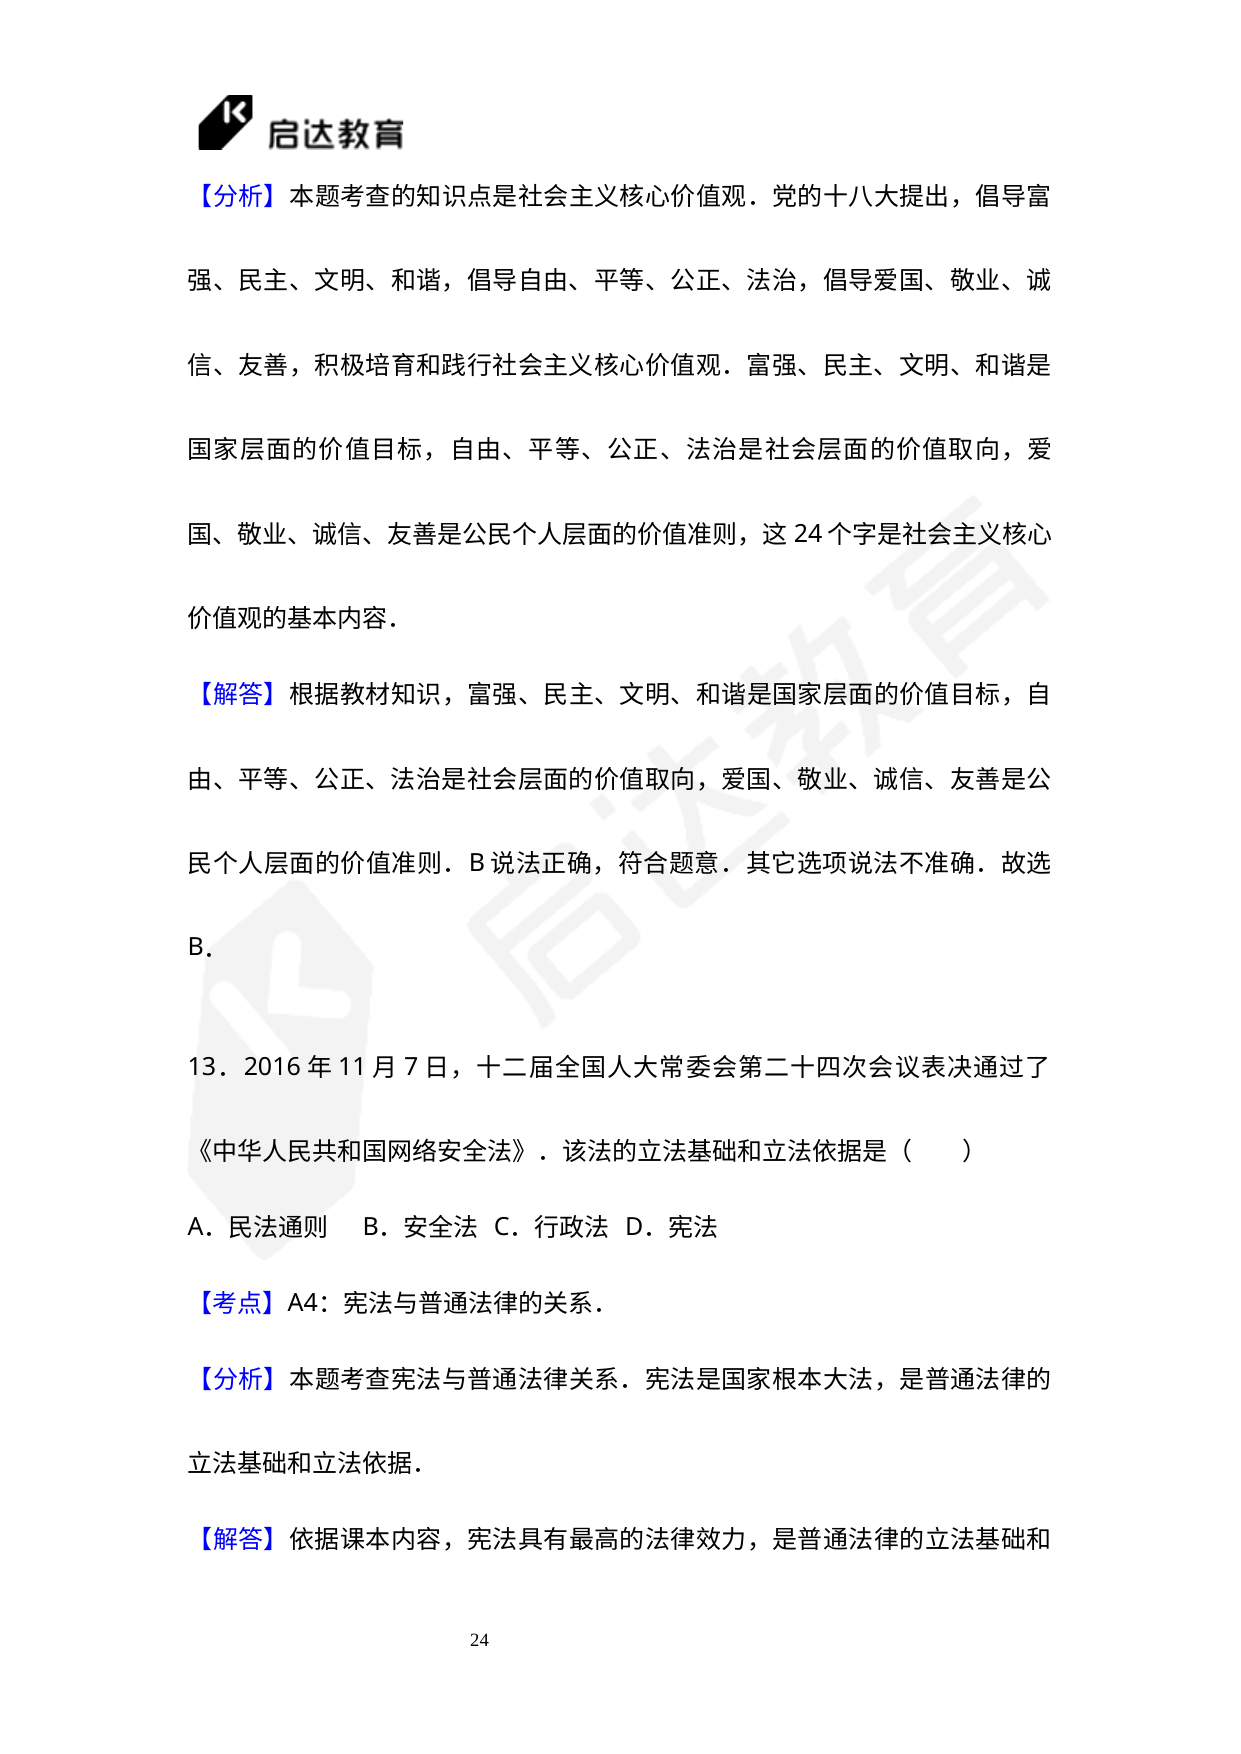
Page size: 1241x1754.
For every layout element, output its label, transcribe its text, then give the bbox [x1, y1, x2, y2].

text 【解答】根据教材知识，富强、民主、文明、和谐是国家层面的价值目标，自由、平等、公正、法治是社会层面的价值取向，爱国、敬业、诚信、友善是公民个人层面的价值准则．B说法正确，符合题意．其它选项说法不准确．故选B． [187, 660, 1053, 979]
text 【考点】A4：宪法与普通法律的关系． [187, 1269, 1053, 1334]
text 【解答】依据课本内容，宪法具有最高的法律效力，是普通法律的立法基础和立法依据，普通法律是宪法的具体化，故《中华人民共和国网络安全法》的立法基础和立法依据是宪法；故D符合题意；ABC与题意不符；故选D． [187, 1505, 1053, 1570]
text 【分析】本题考查的知识点是社会主义核心价值观．党的十八大提出，倡导富强、民主、文明、和谐，倡导自由、平等、公正、法治，倡导爱国、敬业、诚信、友善，积极培育和践行社会主义核心价值观．富强、民主、文明、和谐是国家层面的价值目标，自由、平等、公正、法治是社会层面的价值取向，爱国、敬业、诚信、友善是公民个人层面的价值准则，这24个字是社会主义核心价值观的基本内容． [187, 162, 1053, 649]
text 【分析】本题考查宪法与普通法律关系．宪法是国家根本大法，是普通法律的立法基础和立法依据． [187, 1345, 1053, 1494]
picture [198, 95, 404, 150]
text 13．2016年11月7日，十二届全国人大常委会第二十四次会议表决通过了《中华人民共和国网络安全法》．该法的立法基础和立法依据是（ ） [187, 1033, 1053, 1182]
text A．民法通则 B．安全法 C．行政法 D．宪法 [187, 1193, 1053, 1258]
